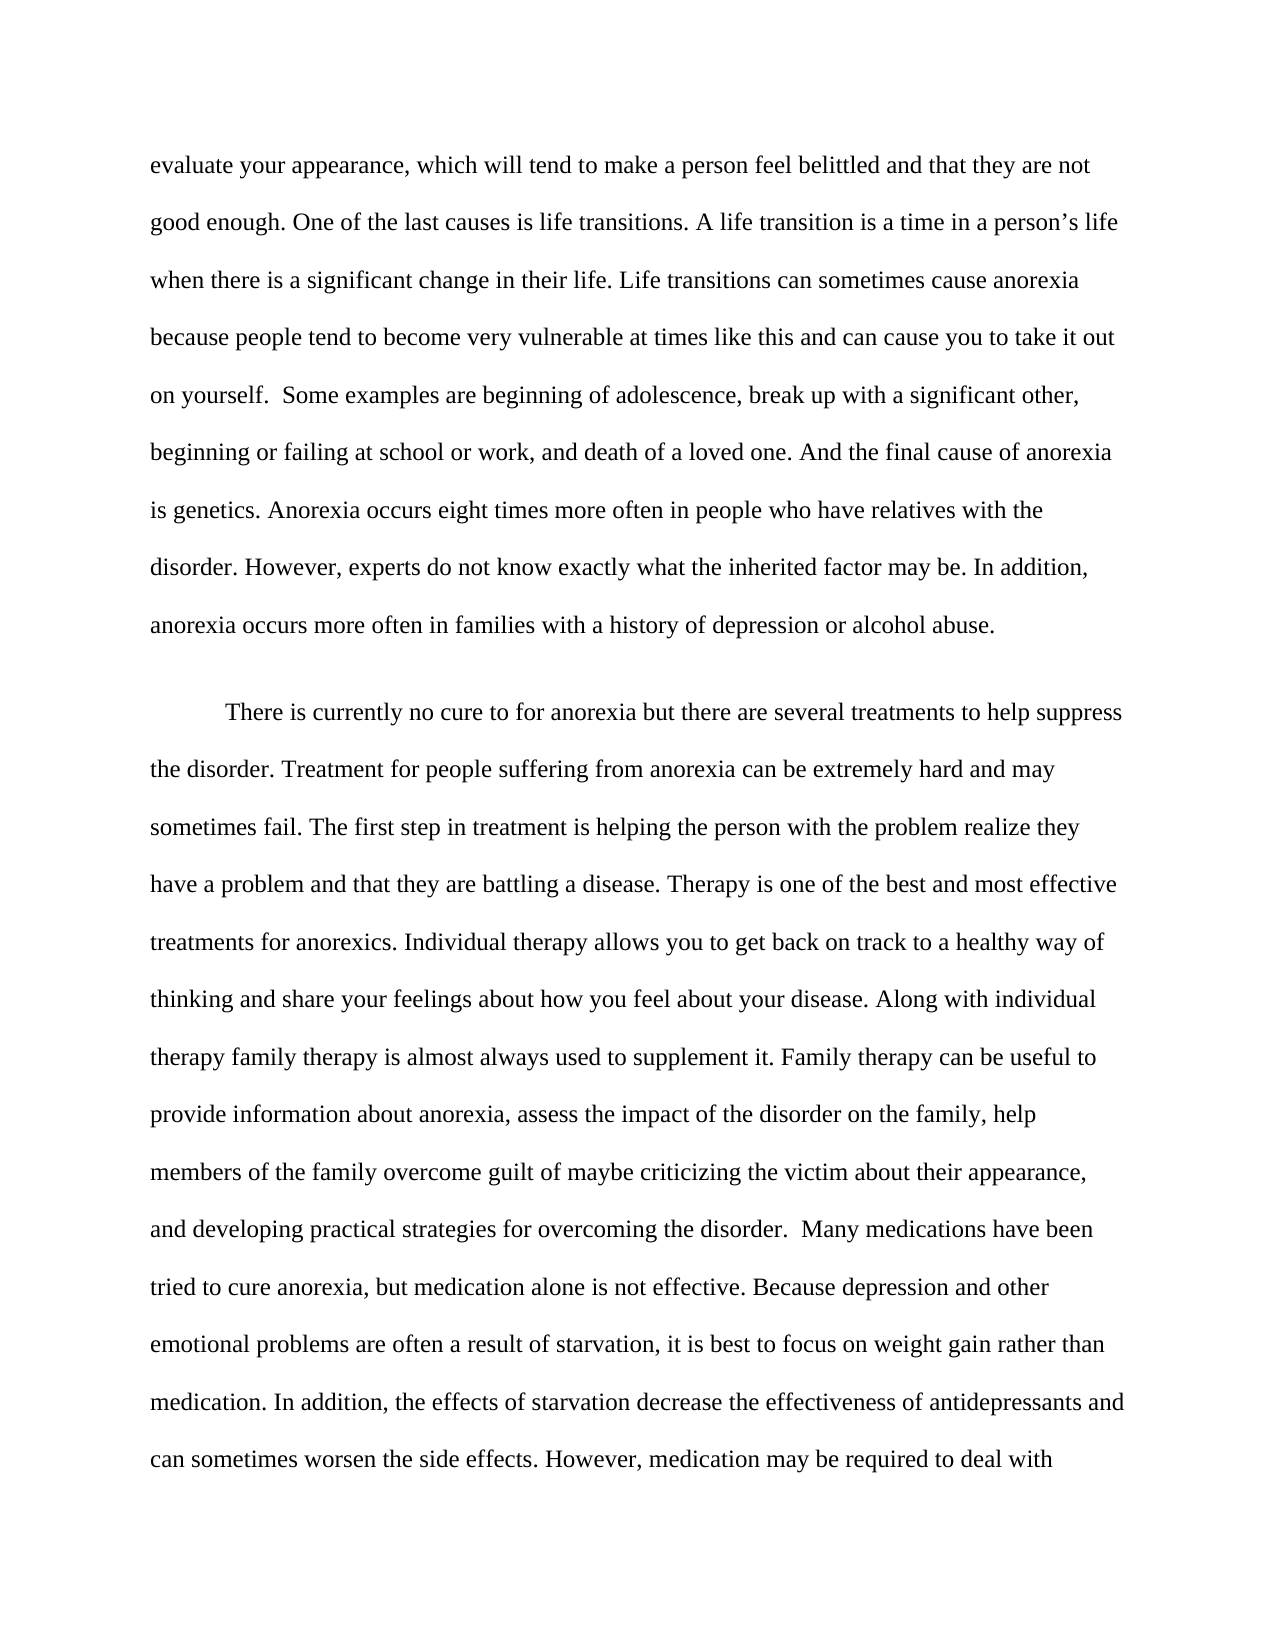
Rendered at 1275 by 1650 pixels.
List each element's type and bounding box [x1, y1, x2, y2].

text [150, 150, 1125, 639]
text [150, 697, 1125, 1473]
